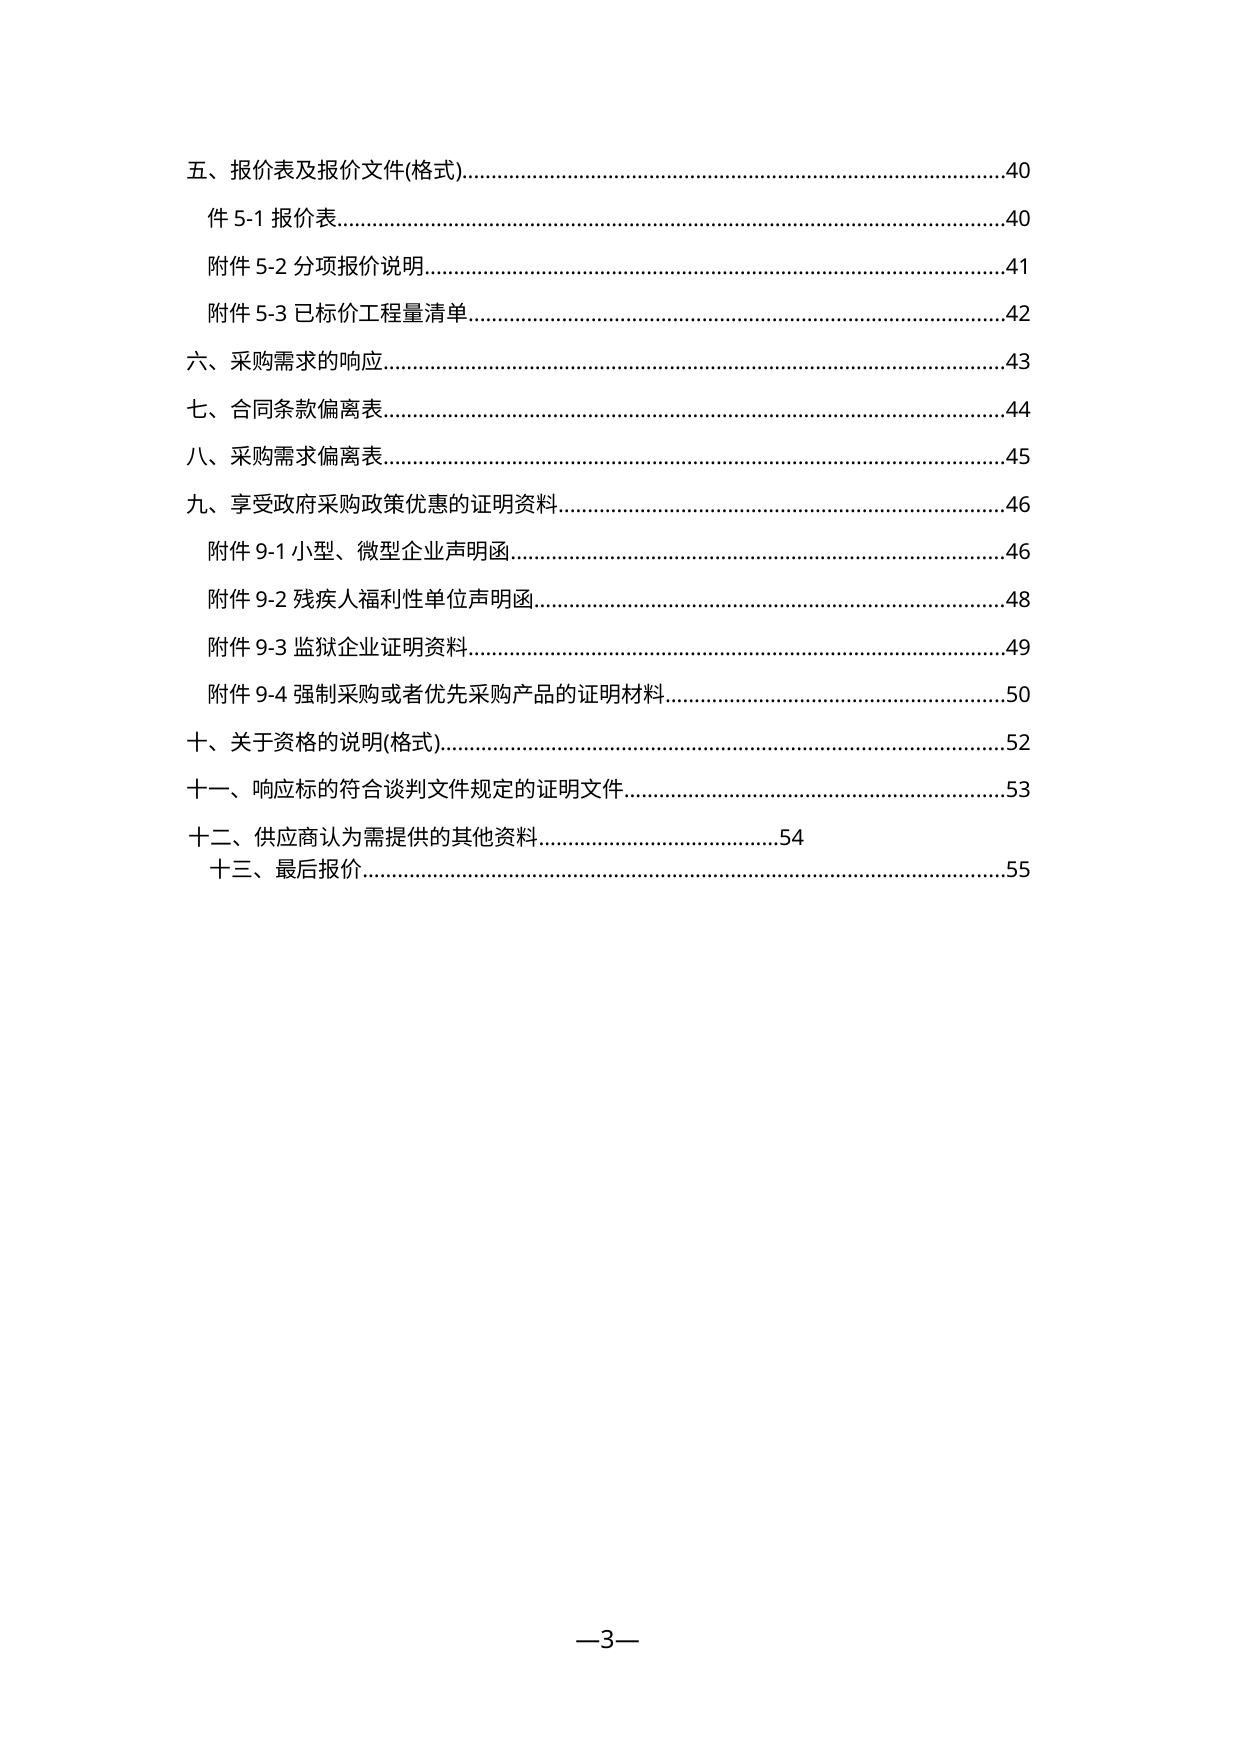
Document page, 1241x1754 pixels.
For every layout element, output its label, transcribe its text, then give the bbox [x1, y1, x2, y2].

text 六、采购需求的响应 43 [186, 344, 1087, 376]
text 件5-1 报价表 40 [207, 201, 1087, 233]
text 附件9-2 残疾人福利性单位声明函 48 [207, 582, 1087, 614]
text 十三、最后报价 55 [165, 852, 1087, 884]
text 附件5-3 已标价工程量清单 42 [207, 296, 1087, 328]
text 附件5-2 分项报价说明 41 [207, 249, 1087, 281]
text 八、采购需求偏离表 45 [186, 439, 1087, 471]
text 附件9-3 监狱企业证明资料 49 [207, 629, 1087, 661]
text 五、报价表及报价文件(格式) 40 [186, 153, 1087, 185]
text 附件9-4 强制采购或者优先采购产品的证明材料 50 [207, 677, 1087, 709]
text 十二、供应商认为需提供的其他资料.........................................54 [165, 820, 1087, 852]
text 九、享受政府采购政策优惠的证明资料 46 [186, 487, 1087, 518]
text 七、合同条款偏离表 44 [186, 392, 1087, 423]
text 十、关于资格的说明(格式) 52 [186, 725, 1087, 757]
text 附件9-1小型、微型企业声明函 46 [207, 534, 1087, 566]
text 十一、响应标的符合谈判文件规定的证明文件 53 [186, 772, 1087, 804]
